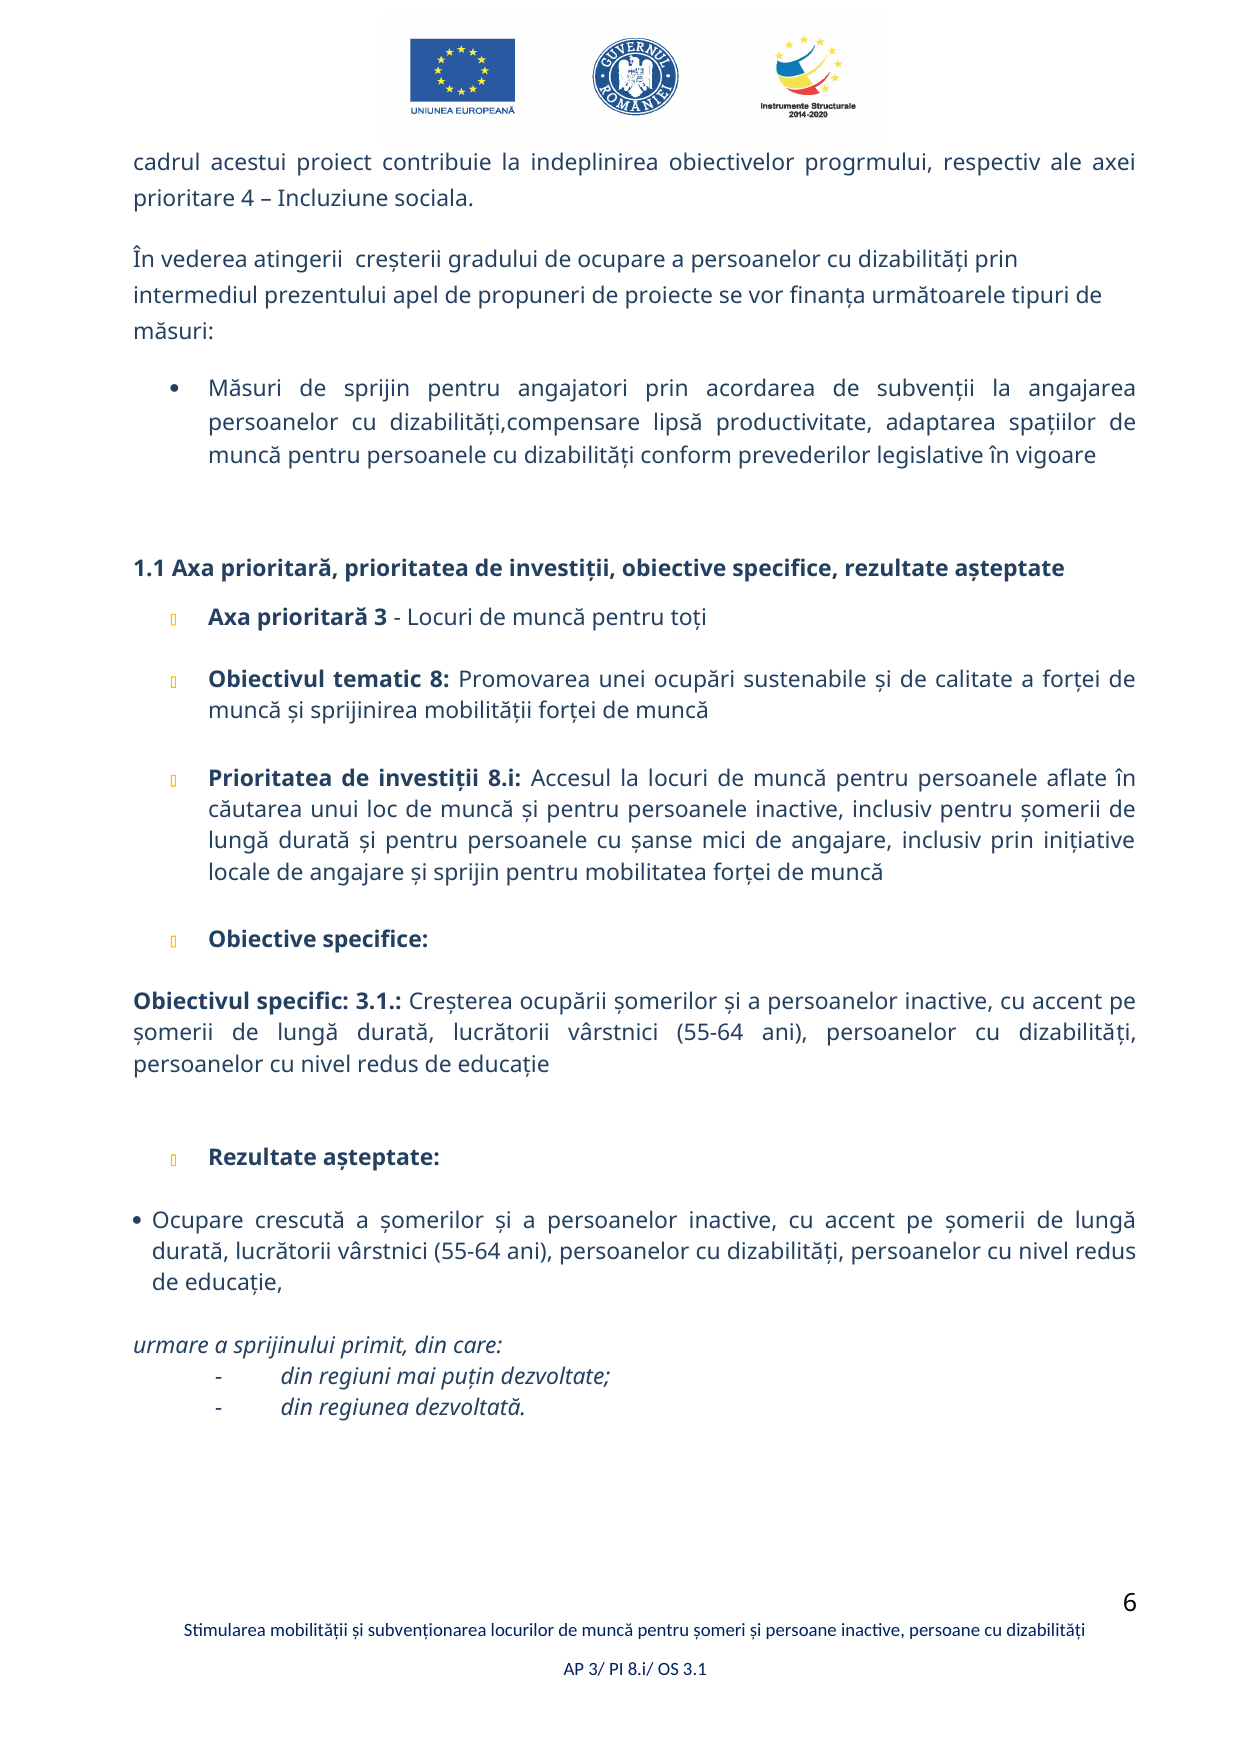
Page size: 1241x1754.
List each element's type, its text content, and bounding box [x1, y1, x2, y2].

list - din regiuni mai puțin dezvoltate; [215, 1360, 1137, 1391]
text urmare a sprijinului primit, din care: [133, 1329, 1137, 1360]
list Rezultate așteptate: [170, 1141, 1137, 1173]
picture [380, 14, 890, 147]
text În vederea atingerii creșterii gradului de ocupare a persoanelor cu dizabilități prin intermediul prezentului apel de propuneri de proiecte se vor finanța următoarele tipuri de măsuri: [133, 243, 1137, 346]
list Axa prioritară 3 - Locuri de muncă pentru toți [170, 601, 1137, 632]
list Măsuri de sprijin pentru angajatori prin acordarea de subvenții la angajarea persoanelor cu dizabilități,compensare lipsă productivitate, adaptarea spațiilor de muncă pentru persoanele cu dizabilități conform prevederilor legislative în vigoare [170, 372, 1137, 471]
text 1.1 Axa prioritară, prioritatea de investiții, obiective specifice, rezultate așteptate [133, 552, 1137, 583]
list Prioritatea de investiții 8.i: Accesul la locuri de muncă pentru persoanele aflate în căutarea unui loc de muncă și pentru persoanele inactive, inclusiv pentru șomerii de lungă durată și pentru persoanele cu șanse mici de angajare, inclusiv prin inițiative locale de angajare și sprijin pentru mobilitatea forței de muncă [170, 762, 1137, 887]
list Obiectivul tematic 8: Promovarea unei ocupări sustenabile și de calitate a forței de muncă și sprijinirea mobilității forței de muncă [170, 663, 1137, 726]
text Obiectivul specific: 3.1.: Creșterea ocupării șomerilor și a persoanelor inactive, cu accent pe şomerii de lungă durată, lucrătorii vârstnici (55-64 ani), persoanelor cu dizabilităţi, persoanelor cu nivel redus de educație [133, 985, 1137, 1079]
list Obiective specifice: [170, 923, 1137, 954]
list - din regiunea dezvoltată. [215, 1391, 1137, 1423]
list Ocupare crescută a șomerilor și a persoanelor inactive, cu accent pe şomerii de lungă durată, lucrătorii vârstnici (55-64 ani), persoanelor cu dizabilităţi, persoanelor cu nivel redus de educație, [133, 1204, 1137, 1298]
